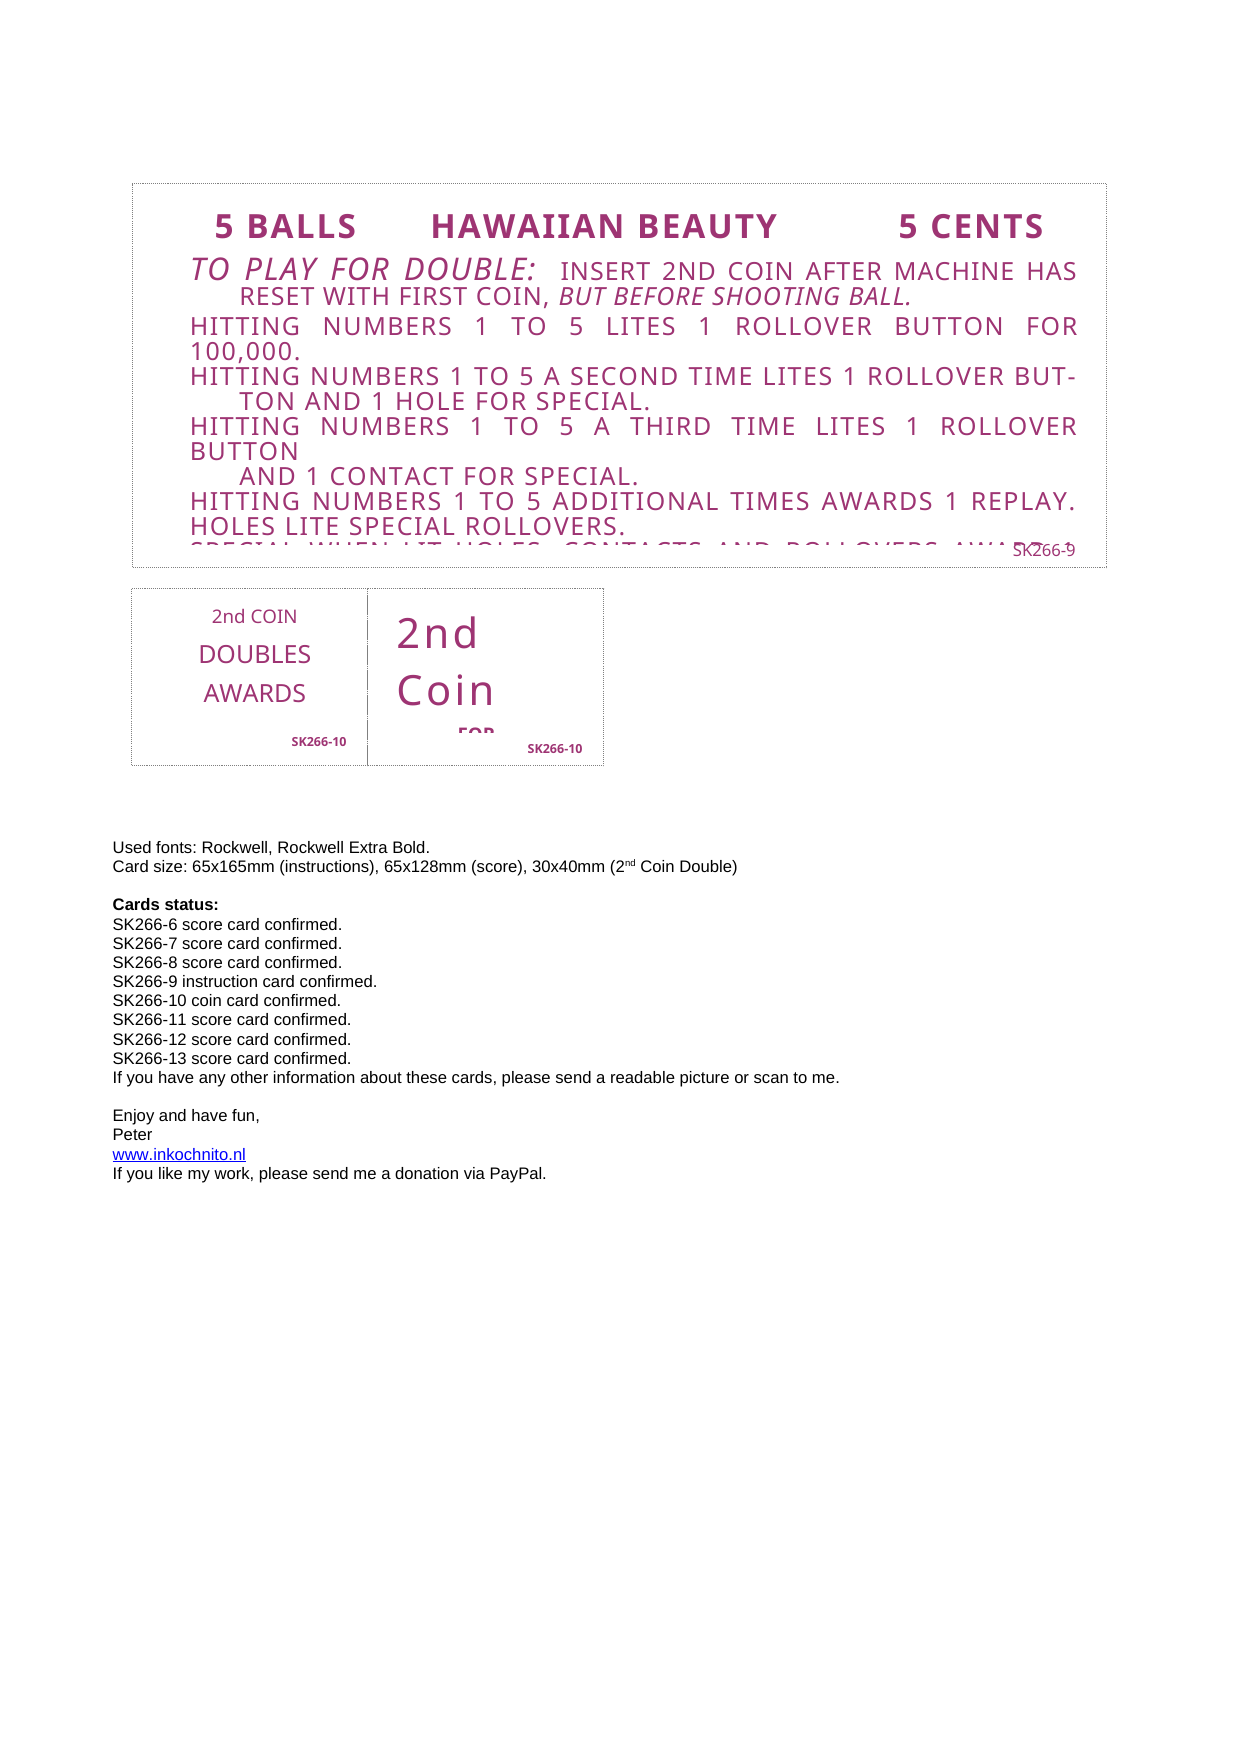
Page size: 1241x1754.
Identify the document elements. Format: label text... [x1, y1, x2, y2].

text SK266-11 score card confirmed. [112, 1010, 1144, 1029]
text Cards status: [112, 895, 1144, 914]
text SK266-6 score card confirmed. [112, 914, 1144, 933]
text www.inkochnito.nl [112, 1144, 1144, 1163]
text SK266-12 score card confirmed. [112, 1029, 1144, 1048]
text Card size: 65x165mm (instructions), 65x128mm (score), 30x40mm (2nd Coin Double) [112, 857, 1144, 876]
text SK266-10 coin card confirmed. [112, 991, 1144, 1010]
text SK266-7 score card confirmed. [112, 933, 1144, 953]
text SK266-9 instruction card confirmed. [112, 972, 1144, 991]
text If you have any other information about these cards, please send a readable picture or scan to me. [112, 1068, 1144, 1087]
text Peter [112, 1125, 1144, 1144]
text SK266-8 score card confirmed. [112, 953, 1144, 972]
text If you like my work, please send me a donation via PayPal. [112, 1163, 1144, 1183]
text Used fonts: Rockwell, Rockwell Extra Bold. [112, 838, 1144, 857]
text SK266-13 score card confirmed. [112, 1048, 1144, 1068]
text Enjoy and have fun, [112, 1106, 1144, 1125]
